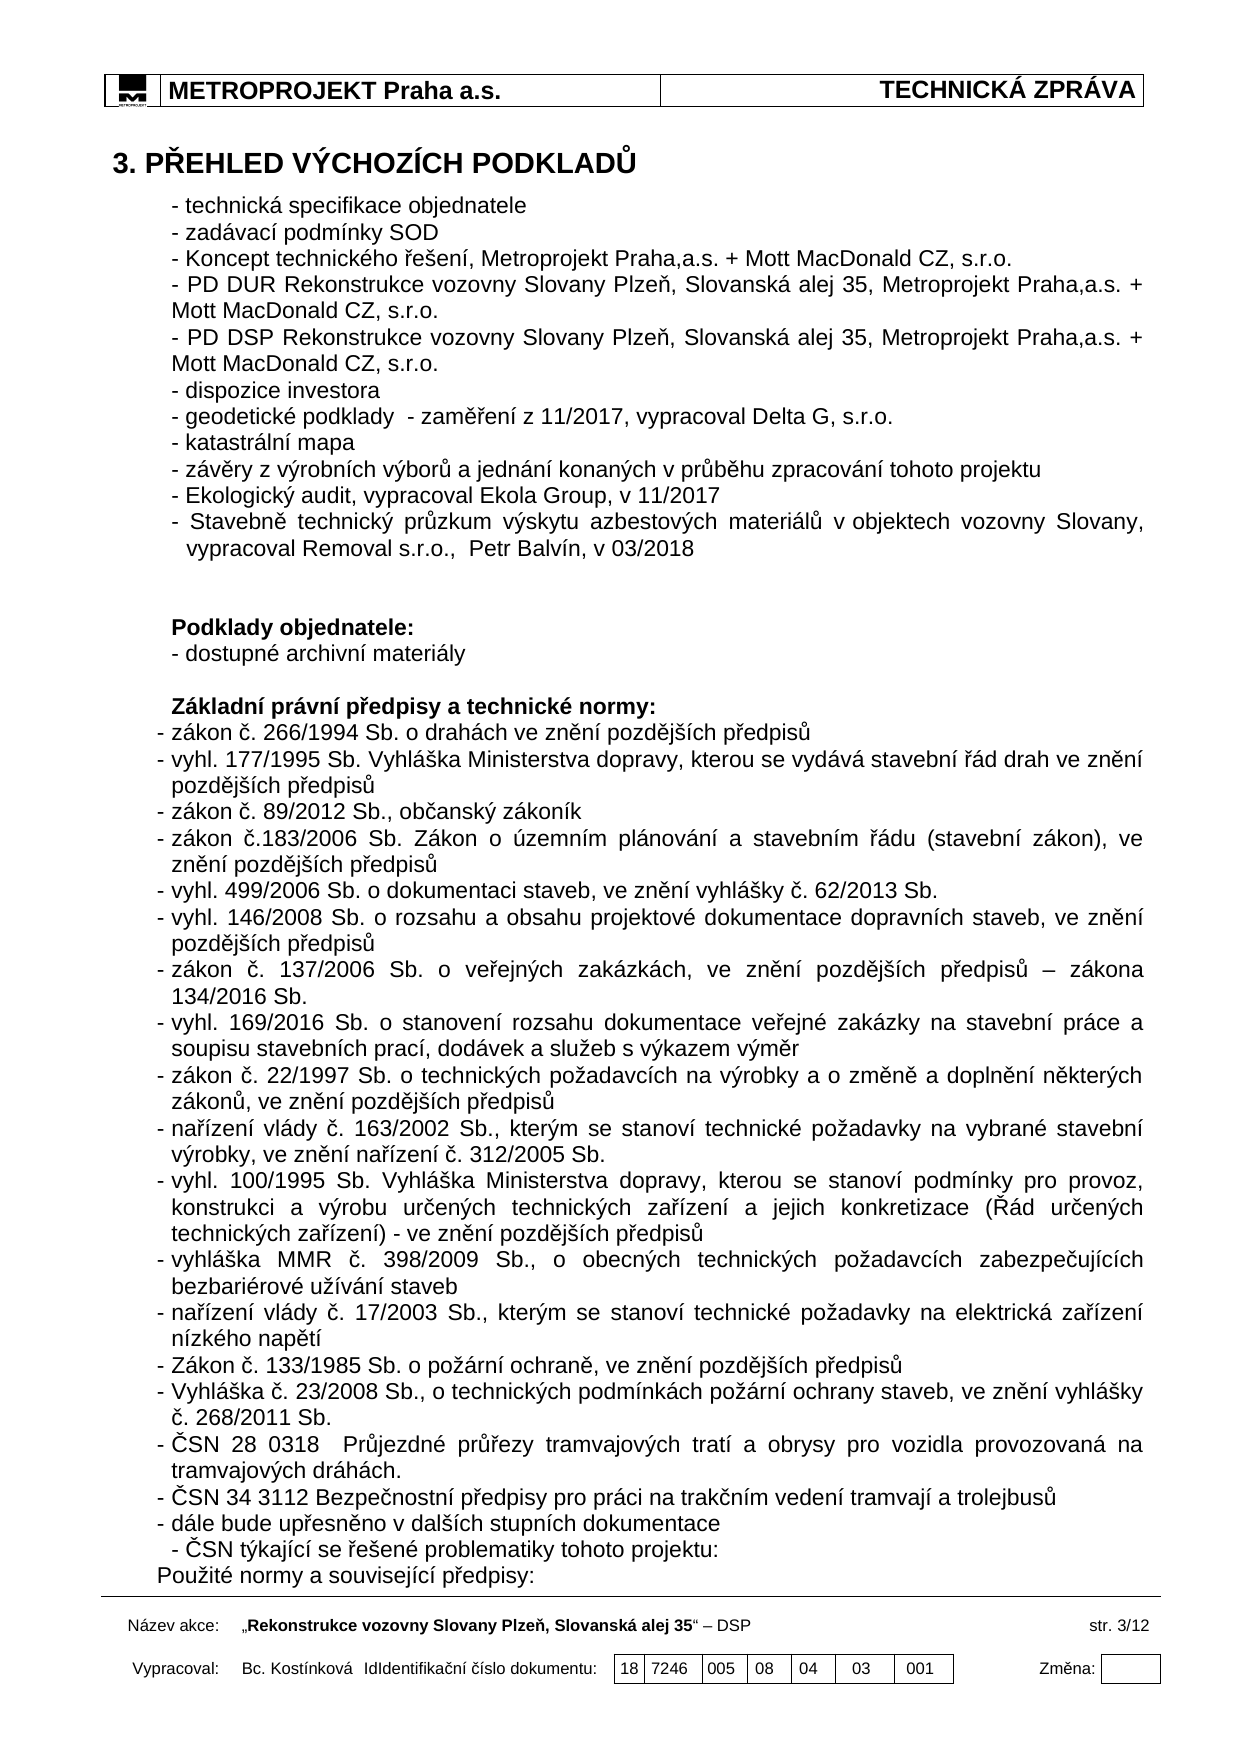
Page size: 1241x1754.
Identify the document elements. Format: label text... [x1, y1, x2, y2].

list ČSN 28 0318 Průjezdné průřezy tramvajových tratí a obrysy pro vozidla provozovaná na tramvajových dráhách. [157, 1431, 1144, 1483]
list vyhl. 100/1995 Sb. Vyhláška Ministerstva dopravy, kterou se stanoví podmínky pro provoz, konstrukci a výrobu určených technických zařízení a jejich konkretizace (Řád určených technických zařízení) - ve znění pozdějších předpisů [157, 1167, 1144, 1246]
text - katastrální mapa [112, 429, 1144, 456]
list dále bude upřesněno v dalších stupních dokumentace [157, 1510, 1144, 1536]
list vyhláška MMR č. 398/2009 Sb., o obecných technických požadavcích zabezpečujících bezbariérové užívání staveb [157, 1246, 1144, 1299]
text - PD DSP Rekonstrukce vozovny Slovany Plzeň, Slovanská alej 35, Metroprojekt Praha,a.s. + Mott MacDonald CZ, s.r.o. [171, 324, 1144, 377]
text - PD DUR Rekonstrukce vozovny Slovany Plzeň, Slovanská alej 35, Metroprojekt Praha,a.s. + Mott MacDonald CZ, s.r.o. [171, 271, 1144, 324]
list zákon č.183/2006 Sb. Zákon o územním plánování a stavebním řádu (stavební zákon), ve znění pozdějších předpisů [157, 824, 1144, 877]
text - technická specifikace objednatele [112, 192, 1144, 218]
list zákon č. 137/2006 Sb. o veřejných zakázkách, ve znění pozdějších předpisů – zákona 134/2016 Sb. [157, 956, 1144, 1009]
list zákon č. 89/2012 Sb., občanský zákoník [157, 798, 1144, 824]
list nařízení vlády č. 17/2003 Sb., kterým se stanoví technické požadavky na elektrická zařízení nízkého napětí [157, 1299, 1144, 1352]
text Podklady objednatele: [112, 614, 1144, 640]
text - ČSN týkající se řešené problematiky tohoto projektu: [171, 1536, 1144, 1562]
list zákon č. 22/1997 Sb. o technických požadavcích na výrobky a o změně a doplnění některých zákonů, ve znění pozdějších předpisů [157, 1062, 1144, 1114]
text Základní právní předpisy a technické normy: [112, 693, 1144, 719]
text - dispozice investora [112, 377, 1144, 403]
list nařízení vlády č. 163/2002 Sb., kterým se stanoví technické požadavky na vybrané stavební výrobky, ve znění nařízení č. 312/2005 Sb. [157, 1114, 1144, 1167]
text - geodetické podklady - zaměření z 11/2017, vypracoval Delta G, s.r.o. [112, 403, 1144, 429]
subtitle Přehled výchozích podkladů [112, 146, 1144, 179]
list Vyhláška č. 23/2008 Sb., o technických podmínkách požární ochrany staveb, ve znění vyhlášky č. 268/2011 Sb. [157, 1378, 1144, 1431]
list vyhl. 146/2008 Sb. o rozsahu a obsahu projektové dokumentace dopravních staveb, ve znění pozdějších předpisů [157, 904, 1144, 956]
list zákon č. 266/1994 Sb. o drahách ve znění pozdějších předpisů [157, 719, 1144, 746]
text - Stavebně technický průzkum výskytu azbestových materiálů v objektech vozovny Slovany, vypracoval Removal s.r.o., Petr Balvín, v 03/2018 [171, 508, 1144, 561]
text - zadávací podmínky SOD [112, 218, 1144, 245]
list vyhl. 169/2016 Sb. o stanovení rozsahu dokumentace veřejné zakázky na stavební práce a soupisu stavebních prací, dodávek a služeb s výkazem výměr [157, 1009, 1144, 1062]
list vyhl. 177/1995 Sb. Vyhláška Ministerstva dopravy, kterou se vydává stavební řád drah ve znění pozdějších předpisů [157, 746, 1144, 798]
text - závěry z výrobních výborů a jednání konaných v průběhu zpracování tohoto projektu [112, 456, 1144, 482]
picture [118, 75, 147, 107]
list Zákon č. 133/1985 Sb. o požární ochraně, ve znění pozdějších předpisů [157, 1352, 1144, 1378]
text - dostupné archivní materiály [112, 640, 1144, 666]
text - Ekologický audit, vypracoval Ekola Group, v 11/2017 [171, 482, 1144, 508]
text Použité normy a související předpisy: [157, 1562, 1144, 1589]
list vyhl. 499/2006 Sb. o dokumentaci staveb, ve znění vyhlášky č. 62/2013 Sb. [157, 877, 1144, 904]
list ČSN 34 3112 Bezpečnostní předpisy pro práci na trakčním vedení tramvají a trolejbusů [157, 1483, 1144, 1510]
text - Koncept technického řešení, Metroprojekt Praha,a.s. + Mott MacDonald CZ, s.r.o. [112, 245, 1144, 271]
